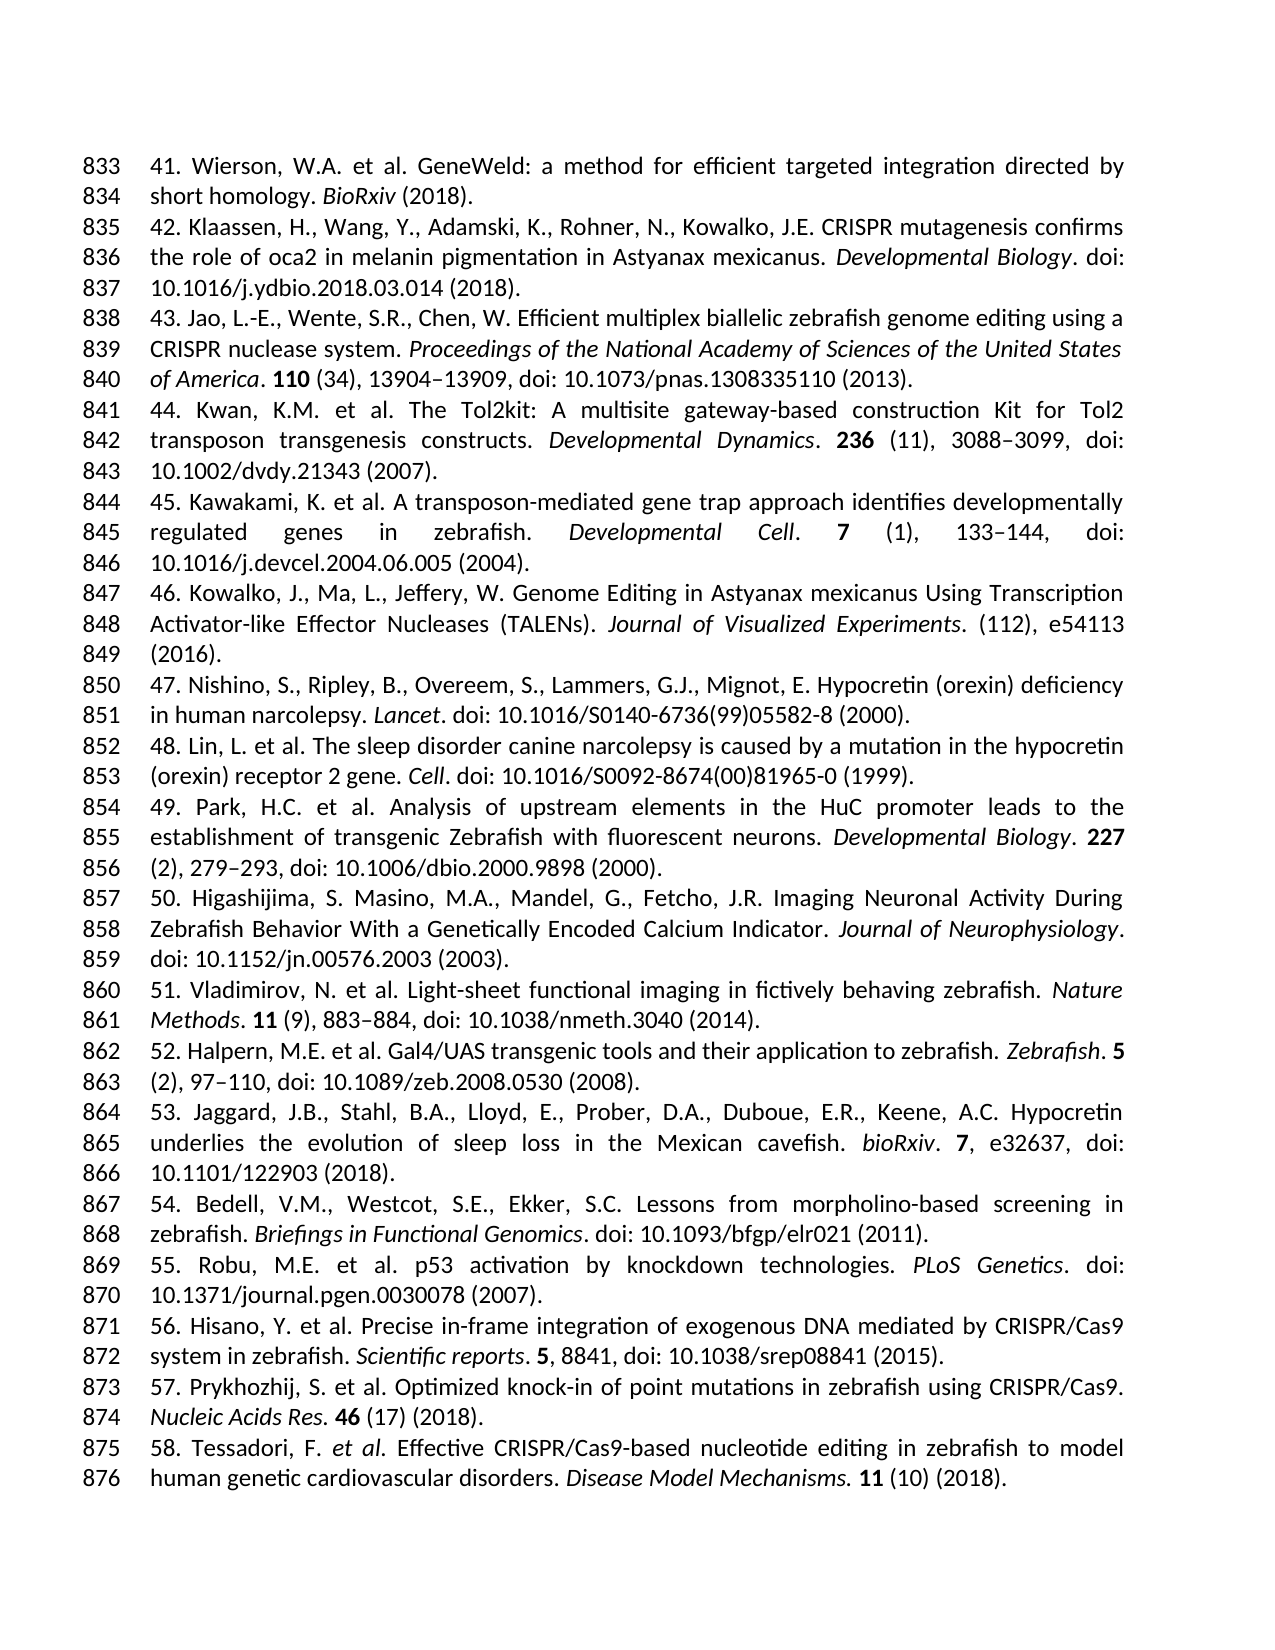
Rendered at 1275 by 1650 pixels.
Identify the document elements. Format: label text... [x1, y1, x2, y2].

text 57. Prykhozhij, S. et al. Optimized knock-in of point mutations in zebrafish using CRISPR/Cas9. Nucleic Acids Res. 46 (17) (2018). [150, 1371, 1125, 1432]
text 50. Higashijima, S. Masino, M.A., Mandel, G., Fetcho, J.R. Imaging Neuronal Activity During Zebrafish Behavior With a Genetically Encoded Calcium Indicator. Journal of Neurophysiology. doi: 10.1152/jn.00576.2003 (2003). [150, 882, 1125, 974]
text 45. Kawakami, K. et al. A transposon-mediated gene trap approach identifies developmentally regulated genes in zebrafish. Developmental Cell. 7 (1), 133–144, doi: 10.1016/j.devcel.2004.06.005 (2004). [150, 486, 1125, 577]
text 55. Robu, M.E. et al. p53 activation by knockdown technologies. PLoS Genetics. doi: 10.1371/journal.pgen.0030078 (2007). [150, 1249, 1125, 1310]
text 54. Bedell, V.M., Westcot, S.E., Ekker, S.C. Lessons from morpholino-based screening in zebrafish. Briefings in Functional Genomics. doi: 10.1093/bfgp/elr021 (2011). [150, 1188, 1125, 1249]
text 41. Wierson, W.A. et al. GeneWeld: a method for efficient targeted integration directed by short homology. BioRxiv (2018). [150, 150, 1125, 211]
text 43. Jao, L.-E., Wente, S.R., Chen, W. Efficient multiplex biallelic zebrafish genome editing using a CRISPR nuclease system. Proceedings of the National Academy of Sciences of the United States of America. 110 (34), 13904–13909, doi: 10.1073/pnas.1308335110 (2013). [150, 303, 1125, 394]
text 58. Tessadori, F. et al. Effective CRISPR/Cas9-based nucleotide editing in zebrafish to model human genetic cardiovascular disorders. Disease Model Mechanisms. 11 (10) (2018). [150, 1432, 1125, 1493]
text 53. Jaggard, J.B., Stahl, B.A., Lloyd, E., Prober, D.A., Duboue, E.R., Keene, A.C. Hypocretin underlies the evolution of sleep loss in the Mexican cavefish. bioRxiv. 7, e32637, doi: 10.1101/122903 (2018). [150, 1096, 1125, 1188]
text 52. Halpern, M.E. et al. Gal4/UAS transgenic tools and their application to zebrafish. Zebrafish. 5 (2), 97–110, doi: 10.1089/zeb.2008.0530 (2008). [150, 1035, 1125, 1096]
text 44. Kwan, K.M. et al. The Tol2kit: A multisite gateway-based construction Kit for Tol2 transposon transgenesis constructs. Developmental Dynamics. 236 (11), 3088–3099, doi: 10.1002/dvdy.21343 (2007). [150, 394, 1125, 486]
text 56. Hisano, Y. et al. Precise in-frame integration of exogenous DNA mediated by CRISPR/Cas9 system in zebrafish. Scientific reports. 5, 8841, doi: 10.1038/srep08841 (2015). [150, 1310, 1125, 1371]
text 42. Klaassen, H., Wang, Y., Adamski, K., Rohner, N., Kowalko, J.E. CRISPR mutagenesis confirms the role of oca2 in melanin pigmentation in Astyanax mexicanus. Developmental Biology. doi: 10.1016/j.ydbio.2018.03.014 (2018). [150, 211, 1125, 303]
text 47. Nishino, S., Ripley, B., Overeem, S., Lammers, G.J., Mignot, E. Hypocretin (orexin) deficiency in human narcolepsy. Lancet. doi: 10.1016/S0140-6736(99)05582-8 (2000). [150, 669, 1125, 730]
text 46. Kowalko, J., Ma, L., Jeffery, W. Genome Editing in Astyanax mexicanus Using Transcription Activator-like Effector Nucleases (TALENs). Journal of Visualized Experiments. (112), e54113 (2016). [150, 577, 1125, 669]
text 49. Park, H.C. et al. Analysis of upstream elements in the HuC promoter leads to the establishment of transgenic Zebrafish with fluorescent neurons. Developmental Biology. 227 (2), 279–293, doi: 10.1006/dbio.2000.9898 (2000). [150, 791, 1125, 882]
text 48. Lin, L. et al. The sleep disorder canine narcolepsy is caused by a mutation in the hypocretin (orexin) receptor 2 gene. Cell. doi: 10.1016/S0092-8674(00)81965-0 (1999). [150, 730, 1125, 791]
text 51. Vladimirov, N. et al. Light-sheet functional imaging in fictively behaving zebrafish. Nature Methods. 11 (9), 883–884, doi: 10.1038/nmeth.3040 (2014). [150, 974, 1125, 1035]
